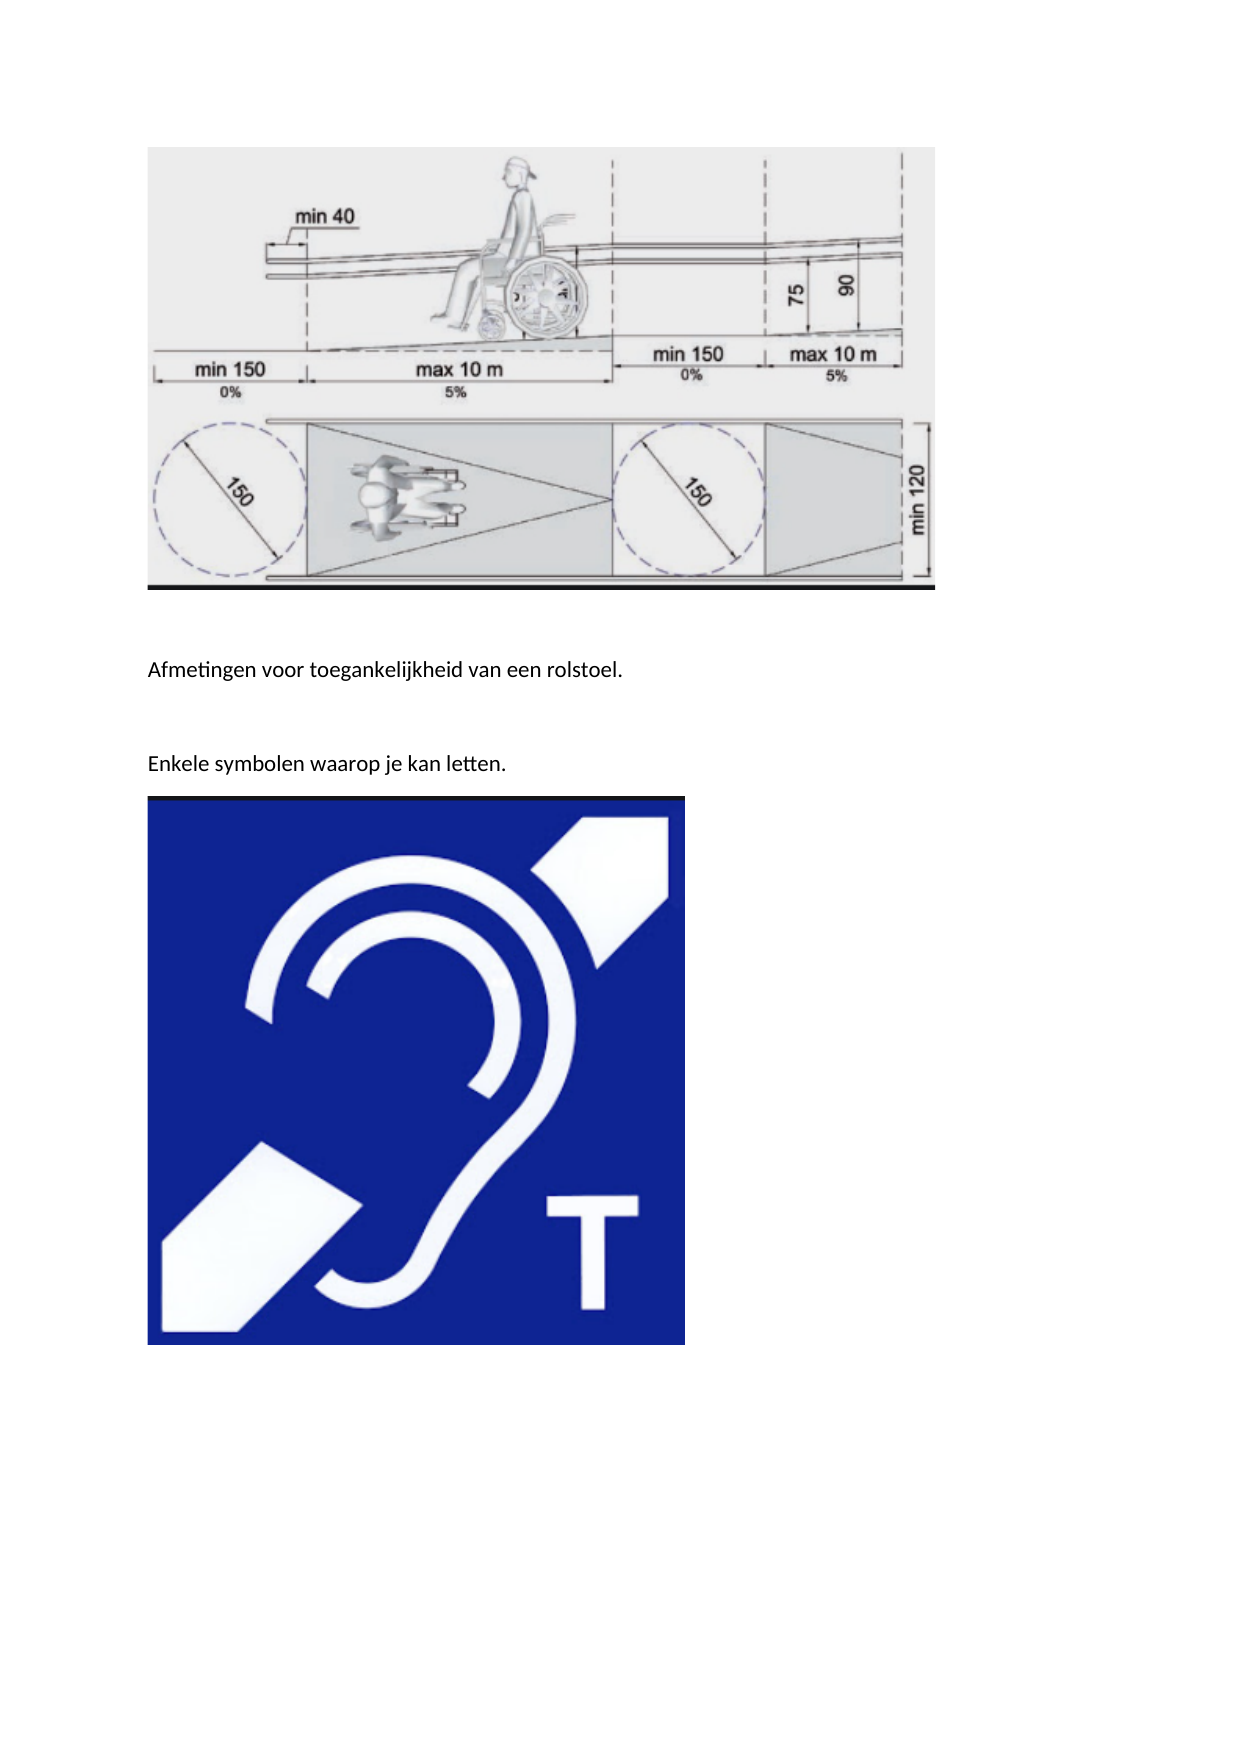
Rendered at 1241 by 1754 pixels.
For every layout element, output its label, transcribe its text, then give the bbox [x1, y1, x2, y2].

picture [147, 147, 935, 590]
text Afmetingen voor toegankelijkheid van een rolstoel. [148, 656, 1093, 683]
text Enkele symbolen waarop je kan letten. [148, 749, 1093, 777]
picture [147, 796, 685, 1345]
